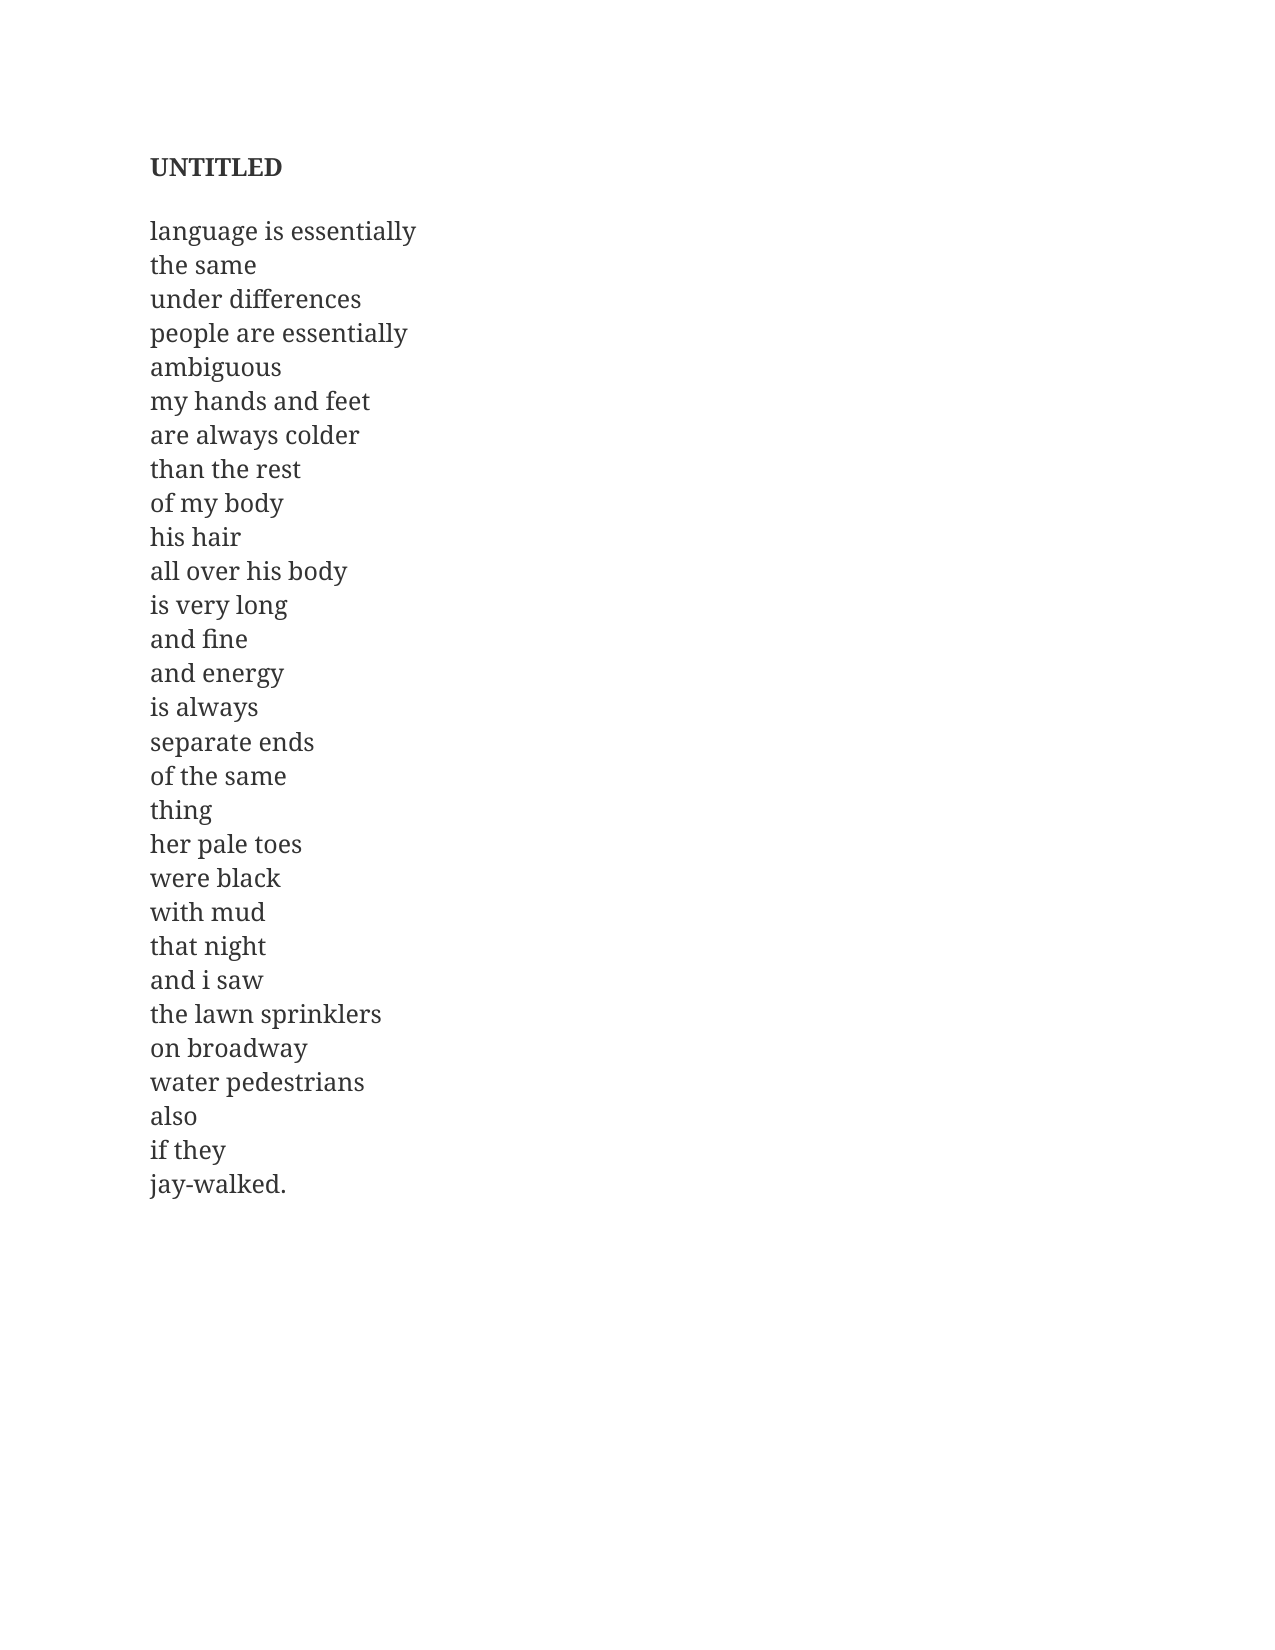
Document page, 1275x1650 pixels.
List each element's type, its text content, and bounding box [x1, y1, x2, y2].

text UNTITLED [150, 150, 1125, 184]
text language is essentially the same under differences people are essentially ambiguous my hands and feet are always colder than the rest of my body his hair all over his body is very long and fine and energy is always separate ends of the same thing her pale toes were black with mud that night and i saw the lawn sprinklers on broadway water pedestrians also if they jay-walked. [150, 213, 1125, 1201]
